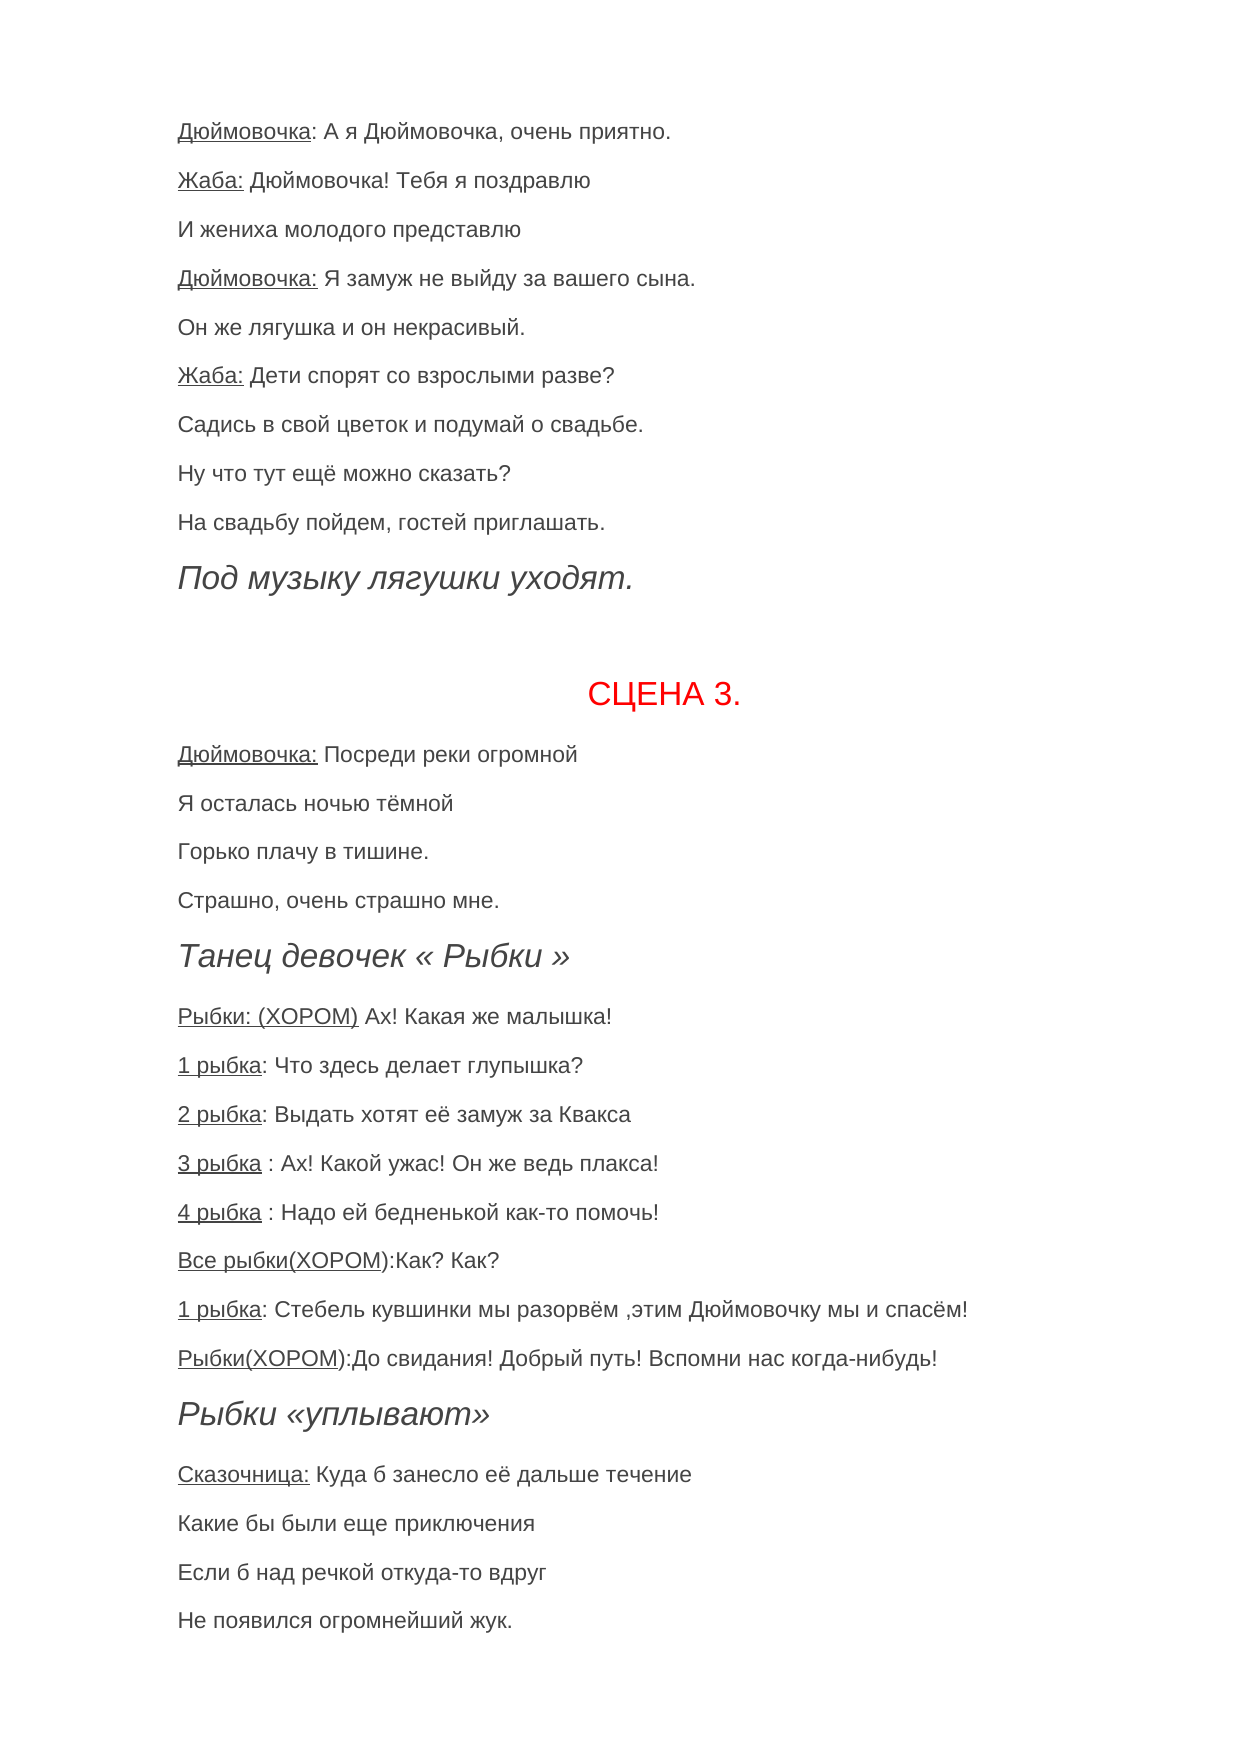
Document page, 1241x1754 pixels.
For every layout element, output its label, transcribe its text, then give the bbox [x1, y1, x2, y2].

text Дюймовочка: А я Дюймовочка, очень приятно. [177, 118, 1152, 144]
text Садись в свой цветок и подумай о свадьбе. [177, 411, 1152, 438]
text 2 рыбка: Выдать хотят её замуж за Квакса [177, 1101, 1152, 1127]
text Горько плачу в тишине. [177, 838, 1152, 865]
text Если б над речкой откуда-то вдруг [177, 1558, 1152, 1585]
text Жаба: Дюймовочка! Тебя я поздравлю [177, 167, 1152, 193]
text Не появился огромнейший жук. [177, 1607, 1152, 1634]
text Сказочница: Куда б занесло её дальше течение [177, 1461, 1152, 1487]
text Какие бы были еще приключения [177, 1510, 1152, 1536]
text СЦЕНА 3. [177, 674, 1152, 712]
text 1 рыбка: Что здесь делает глупышка? [177, 1052, 1152, 1078]
text Под музыку лягушки уходят. [177, 558, 1152, 596]
text Дюймовочка: Я замуж не выйду за вашего сына. [177, 265, 1152, 291]
text Танец девочек « Рыбки » [177, 936, 1152, 974]
text Я осталась ночью тёмной [177, 789, 1152, 816]
text Рыбки(ХОРОМ):До свидания! Добрый путь! Вспомни нас когда-нибудь! [177, 1345, 1152, 1371]
text Он же лягушка и он некрасивый. [177, 313, 1152, 340]
text На свадьбу пойдем, гостей приглашать. [177, 509, 1152, 535]
text Все рыбки(ХОРОМ):Как? Как? [177, 1247, 1152, 1274]
text И жениха молодого представлю [177, 216, 1152, 242]
text Рыбки: (ХОРОМ) Ах! Какая же малышка! [177, 1003, 1152, 1029]
text Страшно, очень страшно мне. [177, 887, 1152, 913]
text Жаба: Дети спорят со взрослыми разве? [177, 362, 1152, 389]
text Дюймовочка: Посреди реки огромной [177, 741, 1152, 767]
text 3 рыбка : Ах! Какой ужас! Он же ведь плакса! [177, 1149, 1152, 1176]
text 4 рыбка : Надо ей бедненькой как-то помочь! [177, 1198, 1152, 1225]
text Рыбки «уплывают» [177, 1394, 1152, 1432]
text 1 рыбка: Стебель кувшинки мы разорвём ,этим Дюймовочку мы и спасём! [177, 1296, 1152, 1322]
text Ну что тут ещё можно сказать? [177, 460, 1152, 486]
